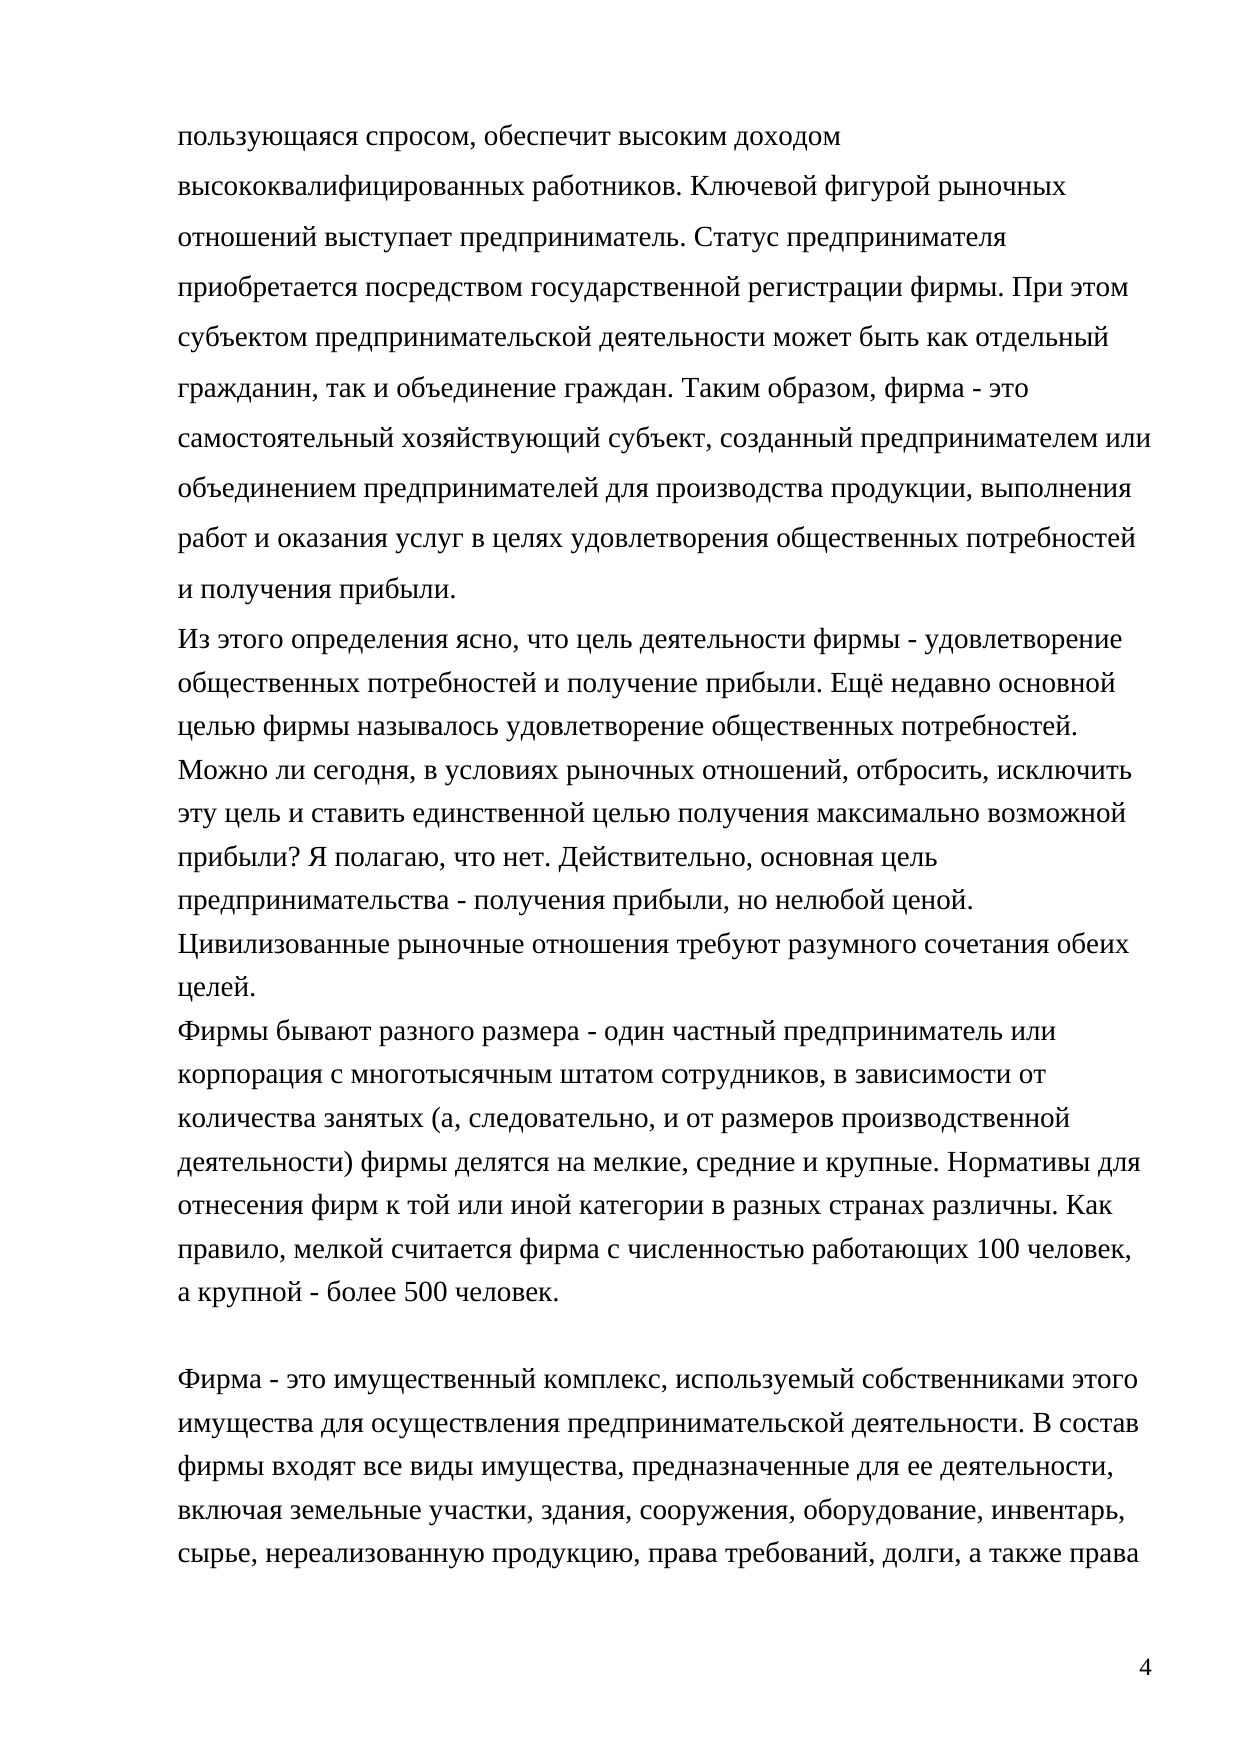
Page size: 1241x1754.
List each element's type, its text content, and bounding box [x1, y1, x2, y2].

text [177, 1361, 1152, 1569]
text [177, 118, 1152, 604]
text Фирмы бывают разного размера - один частный предприниматель или корпорация с многотысячным штатом сотрудников, в зависимости от количества занятых (а, следовательно, и от размеров производственной деятельности) фирмы делятся на мелкие, средние и крупные. Нормативы для отнесения фирм к той или иной категории в разных странах различны. Как правило, мелкой считается фирма с численностью работающих 100 человек, а крупной - более 500 человек. [177, 1013, 1152, 1308]
text Из этого определения ясно, что цель деятельности фирмы - удовлетворение общественных потребностей и получение прибыли. Ещё недавно основной целью фирмы называлось удовлетворение общественных потребностей. Можно ли сегодня, в условиях рыночных отношений, отбросить, исключить эту цель и ставить единственной целью получения максимально возможной прибыли? Я полагаю, что нет. Действительно, основная цель предпринимательства - получения прибыли, но нелюбой ценой. Цивилизованные рыночные отношения требуют разумного сочетания обеих целей. [177, 621, 1152, 1003]
